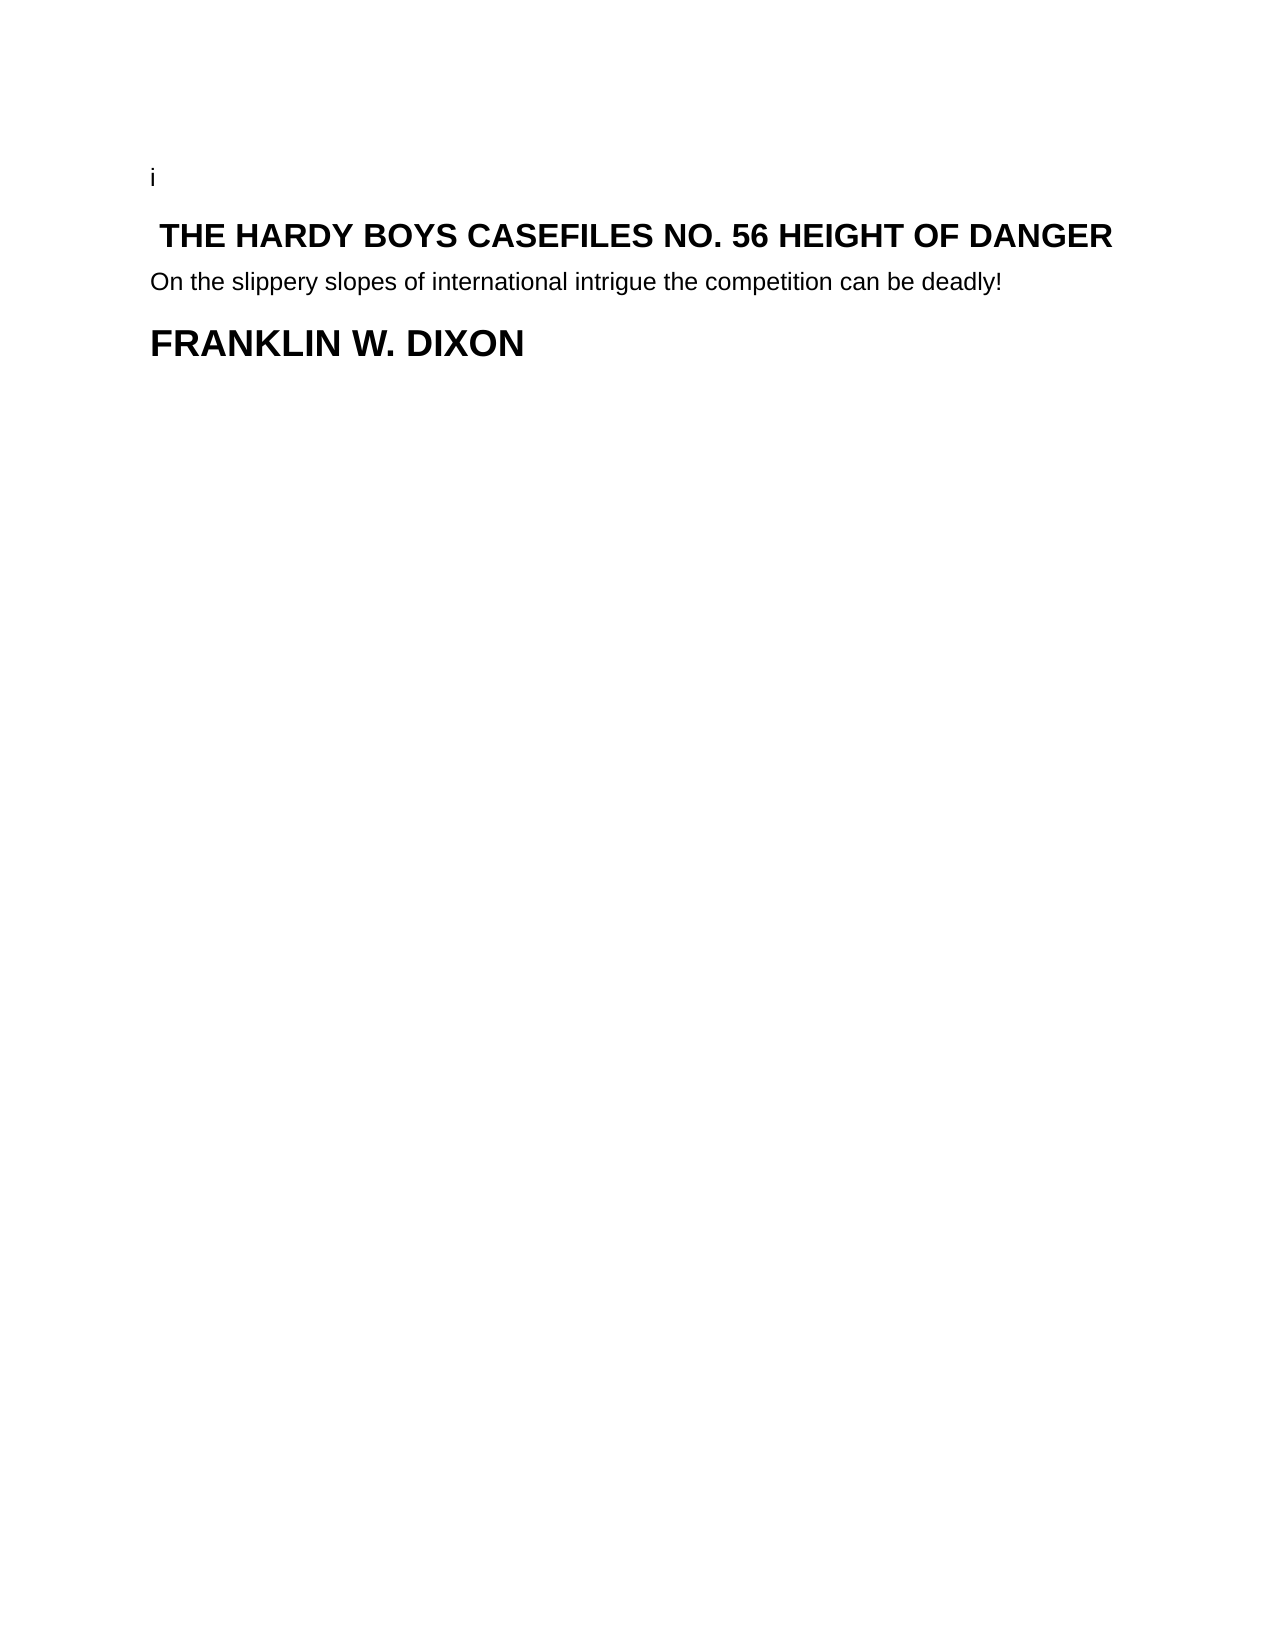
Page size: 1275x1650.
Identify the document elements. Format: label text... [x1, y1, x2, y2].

text On the slippery slopes of international intrigue the competition can be deadly! [150, 267, 1125, 296]
subtitle THE HARDY BOYS CASEFILES NO. 56 HEIGHT OF DANGER [150, 216, 1125, 255]
subtitle FRANKLIN W. DIXON [150, 321, 1125, 364]
text i [150, 162, 1125, 191]
